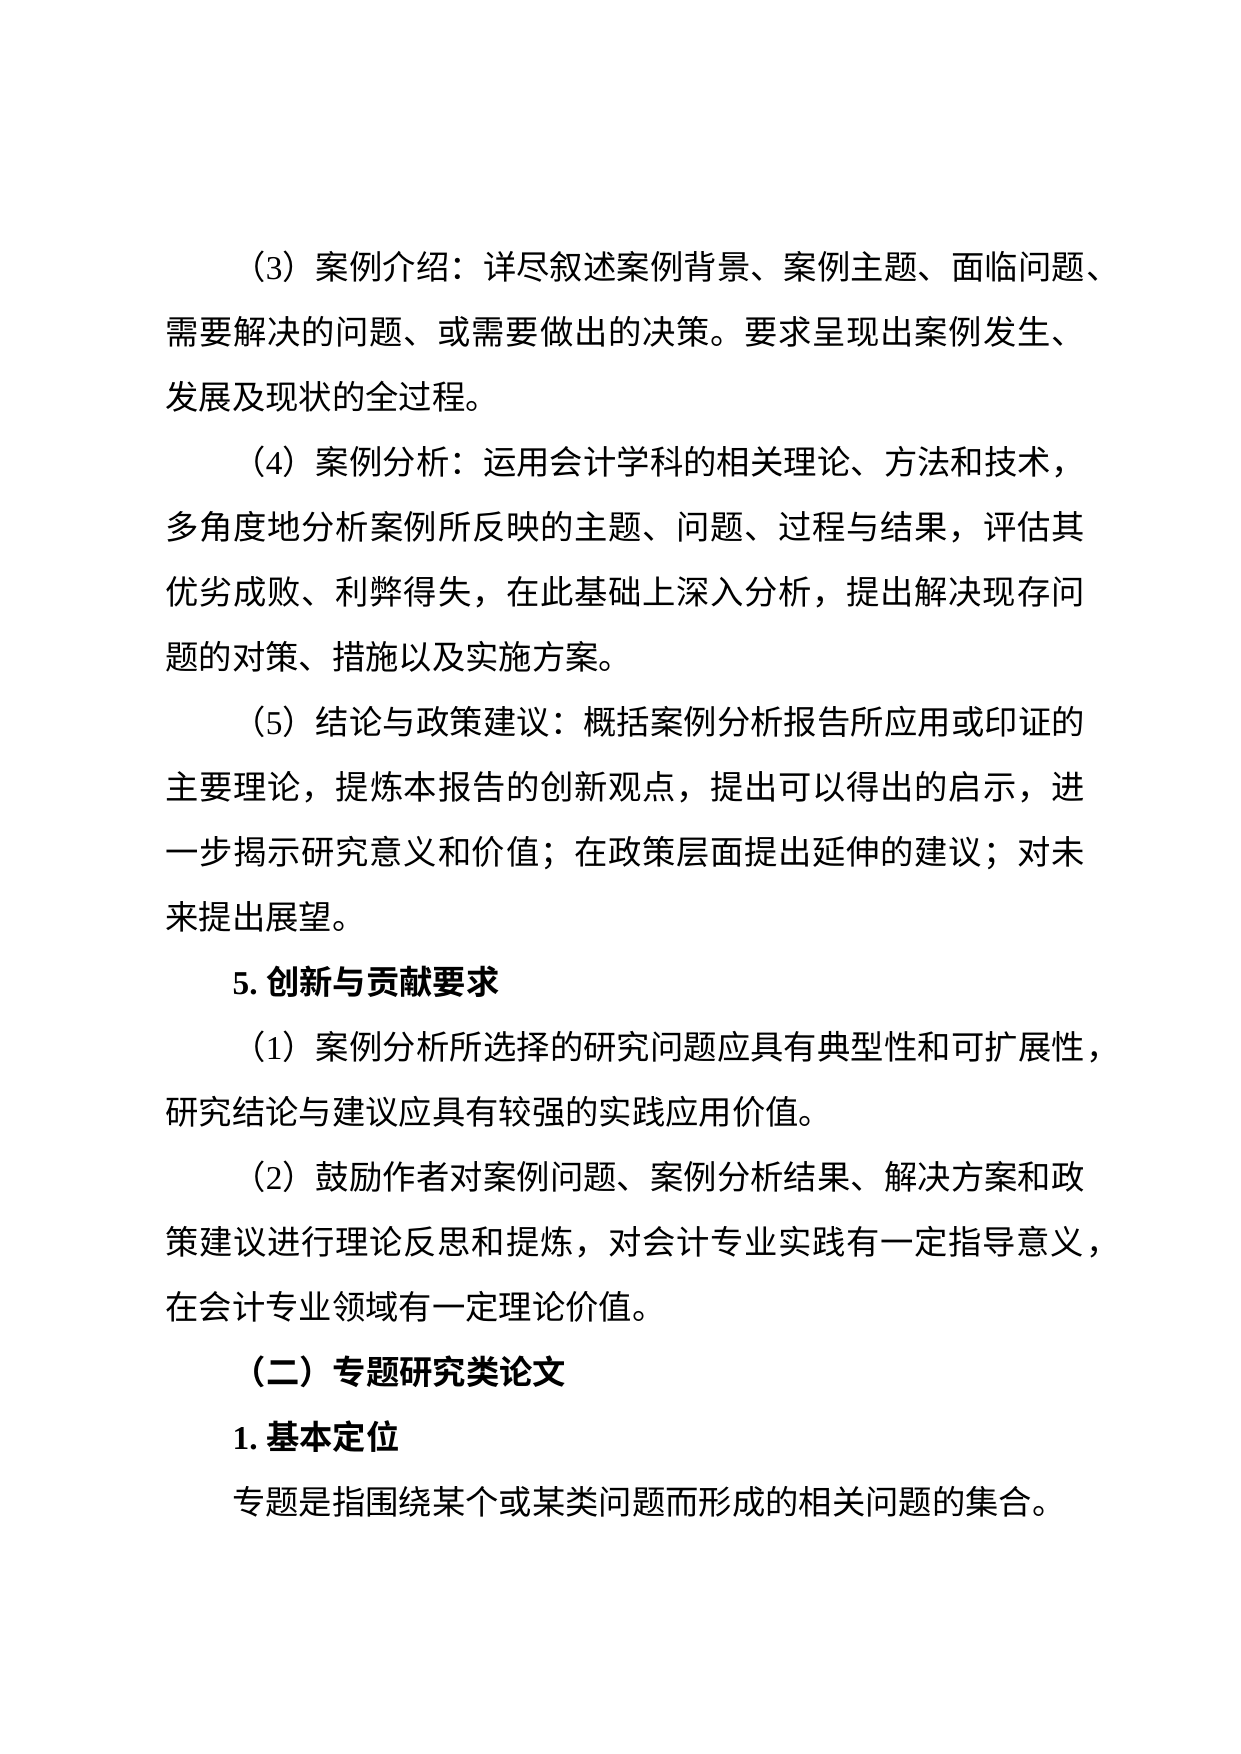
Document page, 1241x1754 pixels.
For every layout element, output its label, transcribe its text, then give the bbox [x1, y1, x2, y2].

text （4）案例分析：运用会计学科的相关理论、方法和技术，多角度地分析案例所反映的主题、问题、过程与结果，评估其优劣成败、利弊得失，在此基础上深入分析，提出解决现存问题的对策、措施以及实施方案。 [165, 428, 1087, 688]
text 1. 基本定位 [165, 1403, 1087, 1468]
text 5. 创新与贡献要求 [165, 948, 1087, 1013]
text 专题是指围绕某个或某类问题而形成的相关问题的集合。 [165, 1468, 1087, 1533]
text （1）案例分析所选择的研究问题应具有典型性和可扩展性，研究结论与建议应具有较强的实践应用价值。 [165, 1013, 1087, 1143]
text （二）专题研究类论文 [165, 1338, 1087, 1403]
text （2）鼓励作者对案例问题、案例分析结果、解决方案和政策建议进行理论反思和提炼，对会计专业实践有一定指导意义，在会计专业领域有一定理论价值。 [165, 1143, 1087, 1338]
text （3）案例介绍：详尽叙述案例背景、案例主题、面临问题、需要解决的问题、或需要做出的决策。要求呈现出案例发生、发展及现状的全过程。 [165, 233, 1087, 428]
text （5）结论与政策建议：概括案例分析报告所应用或印证的主要理论，提炼本报告的创新观点，提出可以得出的启示，进一步揭示研究意义和价值；在政策层面提出延伸的建议；对未来提出展望。 [165, 688, 1087, 948]
